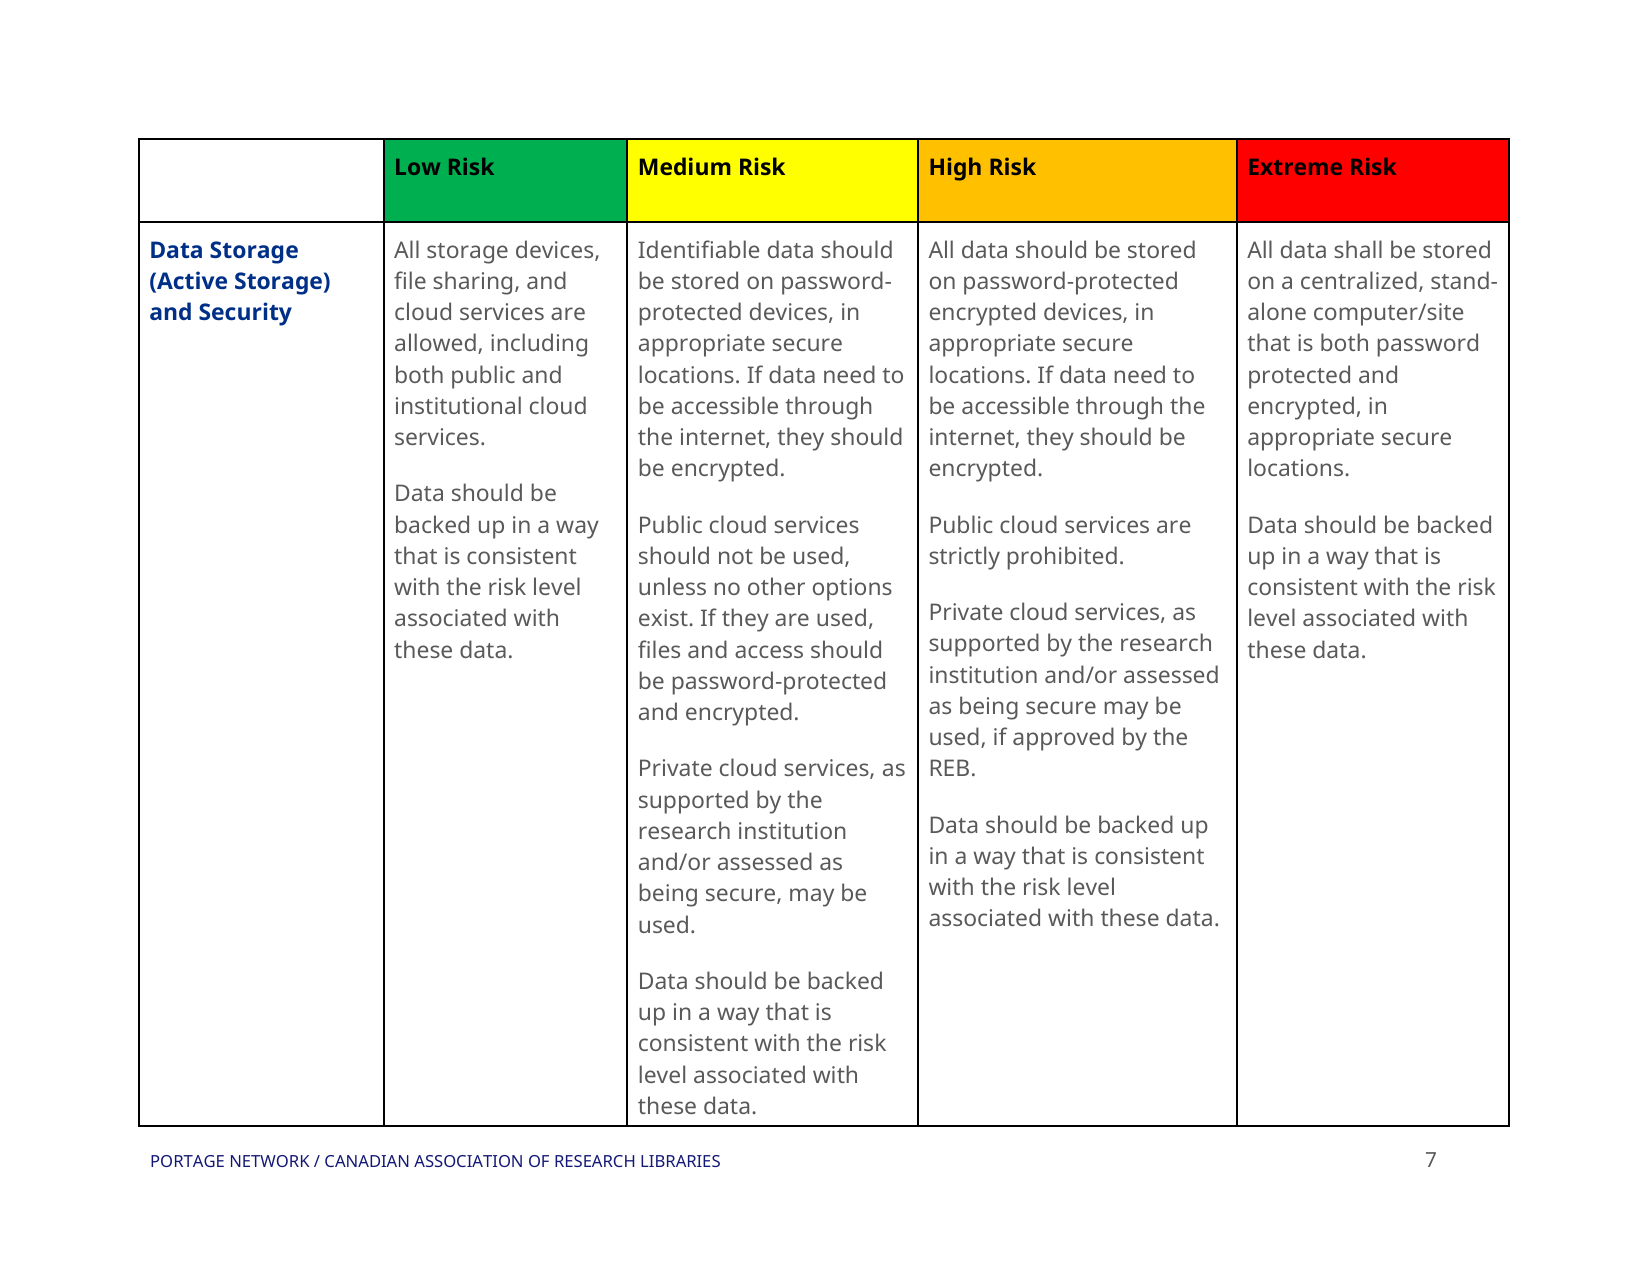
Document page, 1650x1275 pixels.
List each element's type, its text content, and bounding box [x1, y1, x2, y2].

table_cell All data shall be stored on a centralized, stand-alone computer/site that is both password protected and encrypted, in appropriate secure locations. Data should be backed up in a way that is consistent with the risk level associated with these data. [1238, 223, 1508, 1125]
table_cell Identifiable data should be stored on password-protected devices, in appropriate secure locations. If data need to be accessible through the internet, they should be encrypted. Public cloud services should not be used, unless no other options exist. If they are used, files and access should be password-protected and encrypted. Private cloud services, as supported by the research institution and/or assessed as being secure, may be used. Data should be backed up in a way that is consistent with the risk level associated with these data. [628, 223, 917, 1125]
table_cell All storage devices, file sharing, and cloud services are allowed, including both public and institutional cloud services. Data should be backed up in a way that is consistent with the risk level associated with these data. [385, 223, 626, 1125]
table_cell Data Storage (Active Storage) and Security [140, 223, 383, 1125]
table_header [140, 140, 383, 221]
table_header High Risk [919, 140, 1236, 221]
table_header Low Risk [385, 140, 626, 221]
table_cell All data should be stored on password-protected encrypted devices, in appropriate secure locations. If data need to be accessible through the internet, they should be encrypted. Public cloud services are strictly prohibited. Private cloud services, as supported by the research institution and/or assessed as being secure may be used, if approved by the REB. Data should be backed up in a way that is consistent with the risk level associated with these data. [919, 223, 1236, 1125]
table_header Extreme Risk [1238, 140, 1508, 221]
table_header Medium Risk [628, 140, 917, 221]
